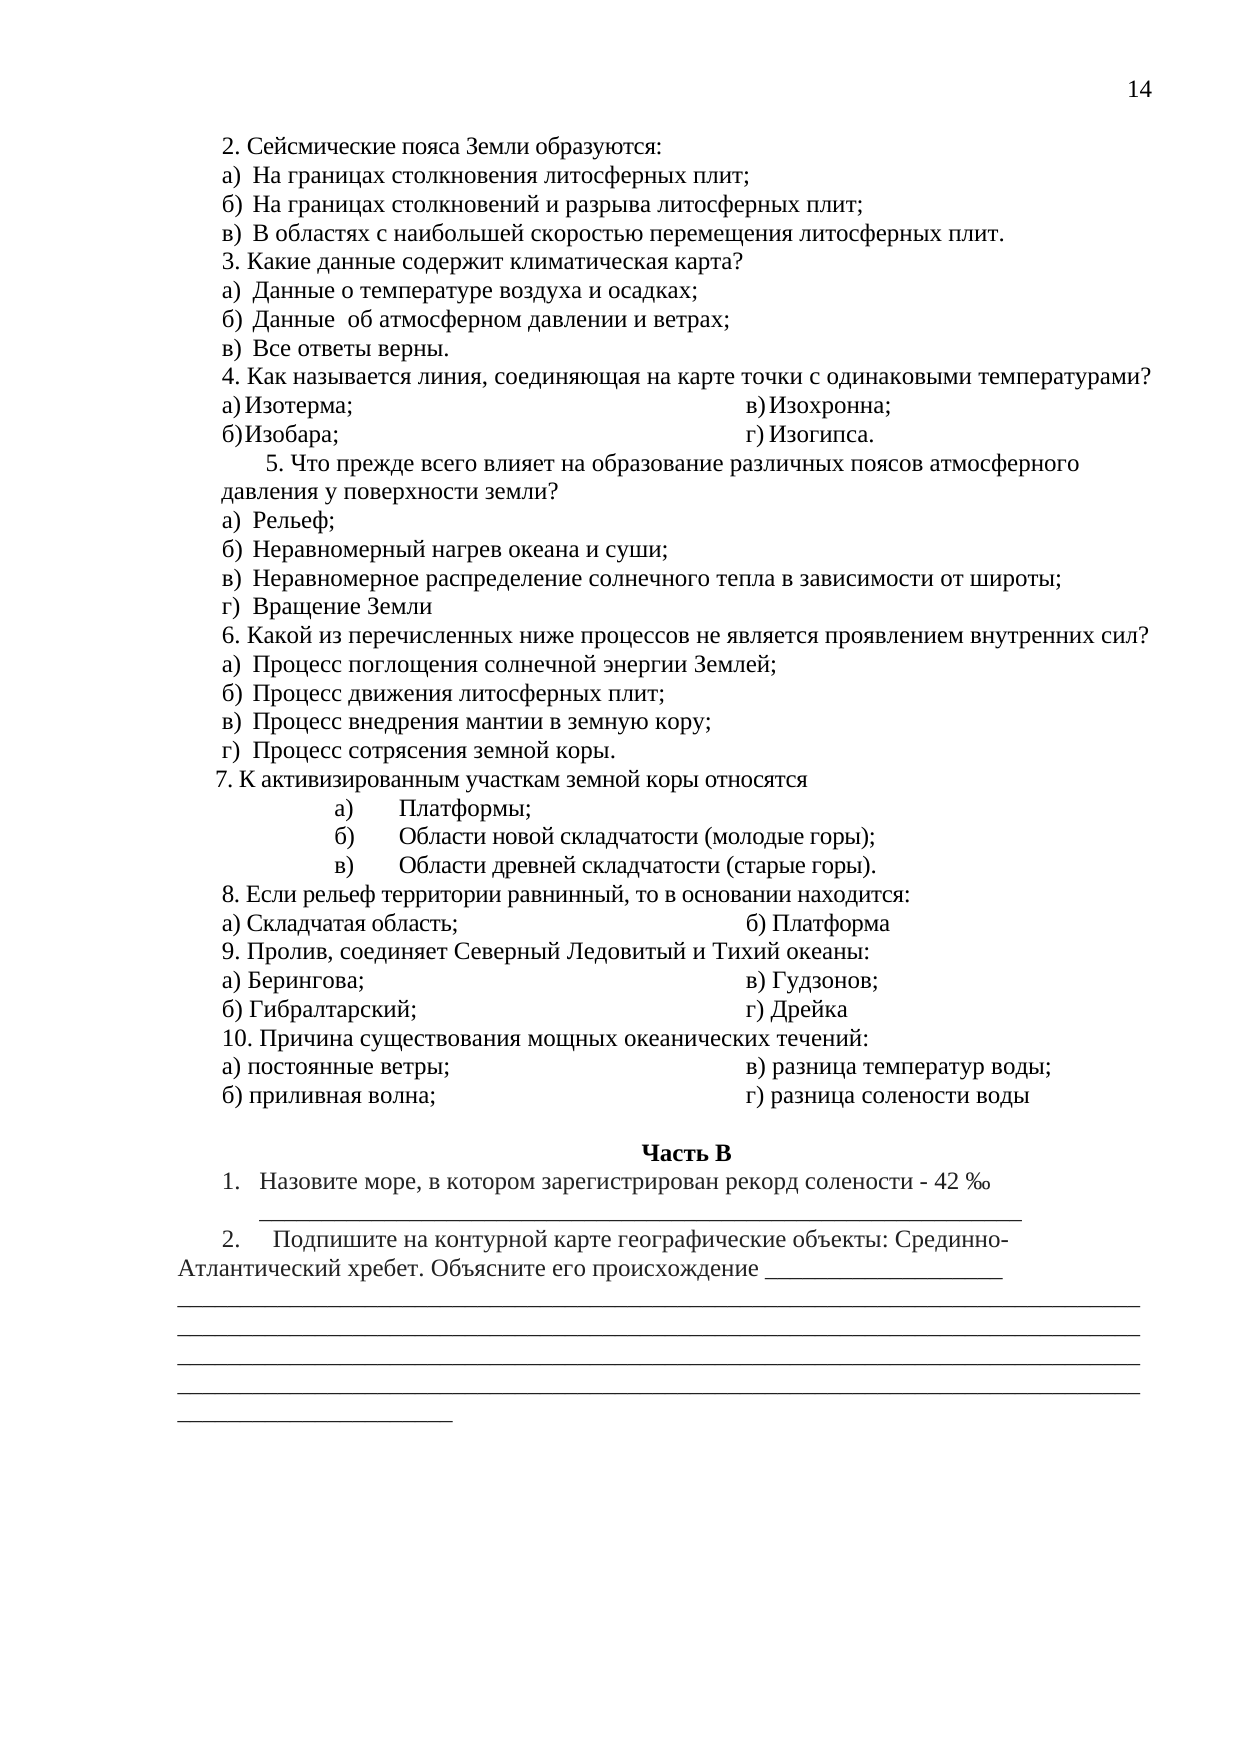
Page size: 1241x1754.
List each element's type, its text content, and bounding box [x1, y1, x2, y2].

list Подпишите на контурной карте географические объекты: Срединно-Атлантический хребет. Объясните его происхождение ___________________ __________________________________________________________________________________________________________________________________________________________________________________________________________________________________________________________________________________________________________________________________________ [177, 1224, 1152, 1425]
text а) Берингова; [177, 965, 627, 994]
list Рельеф; [177, 505, 1152, 534]
text б) Гибралтарский; [177, 994, 627, 1023]
list Данные об атмосферном давлении и ветрах; [177, 304, 1152, 333]
list Изобара; [177, 419, 627, 448]
list В областях с наибольшей скоростью перемещения литосферных плит. [177, 218, 1152, 246]
list На границах столкновений и разрыва литосферных плит; [177, 189, 1152, 218]
text 7. К активизированным участкам земной коры относятся [215, 764, 1152, 793]
list Процесс внедрения мантии в земную кору; [177, 706, 1152, 735]
text 5. Что прежде всего влияет на образование различных поясов атмосферного давления у поверхности земли? [221, 448, 1152, 505]
list Процесс поглощения солнечной энергии Землей; [177, 649, 1152, 678]
text 9. Пролив, соединяет Северный Ледовитый и Тихий океаны: [177, 936, 1152, 965]
list Изогипса. [701, 419, 1152, 448]
text г) разница солености воды [701, 1080, 1152, 1109]
list Процесс движения литосферных плит; [177, 678, 1152, 706]
list Вращение Земли [177, 591, 1152, 620]
text 4. Как называется линия, соединяющая на карте точки с одинаковыми температурами? [177, 361, 1152, 390]
text в) разница температур воды; [701, 1051, 1152, 1080]
text 2. Сейсмические пояса Земли образуются: [177, 131, 1152, 160]
text а) постоянные ветры; [177, 1051, 627, 1080]
text а) Складчатая область; [177, 908, 612, 936]
text 3. Какие данные содержит климатическая карта? [177, 246, 1152, 275]
list Данные о температуре воздуха и осадках; [177, 275, 1152, 304]
text г) Дрейка [701, 994, 1152, 1023]
list Все ответы верны. [177, 333, 1152, 361]
text 8. Если рельеф территории равнинный, то в основании находится: [177, 879, 1136, 908]
list На границах столкновения литосферных плит; [177, 160, 1152, 189]
list Изотерма; [177, 390, 627, 419]
list Платформы; [290, 793, 1152, 821]
list Изохронна; [701, 390, 1152, 419]
list Области новой складчатости (молодые горы); [290, 821, 1152, 850]
list Процесс сотрясения земной коры. [177, 735, 1152, 764]
text Часть В [177, 1138, 1152, 1166]
text б) приливная волна; [177, 1080, 627, 1109]
text 6. Какой из перечисленных ниже процессов не является проявлением внутренних сил? [177, 620, 1152, 649]
list Назовите море, в котором зарегистрирован рекорд солености - 42 ‰ _____________________________________________________________ [222, 1166, 1152, 1224]
list Неравномерное распределение солнечного тепла в зависимости от широты; [177, 563, 1152, 591]
text в) Гудзонов; [701, 965, 1152, 994]
text б) Платформа [701, 908, 1136, 936]
list Области древней складчатости (старые горы). [290, 850, 1152, 879]
text 10. Причина существования мощных океанических течений: [177, 1023, 1152, 1051]
list Неравномерный нагрев океана и суши; [177, 534, 1152, 563]
